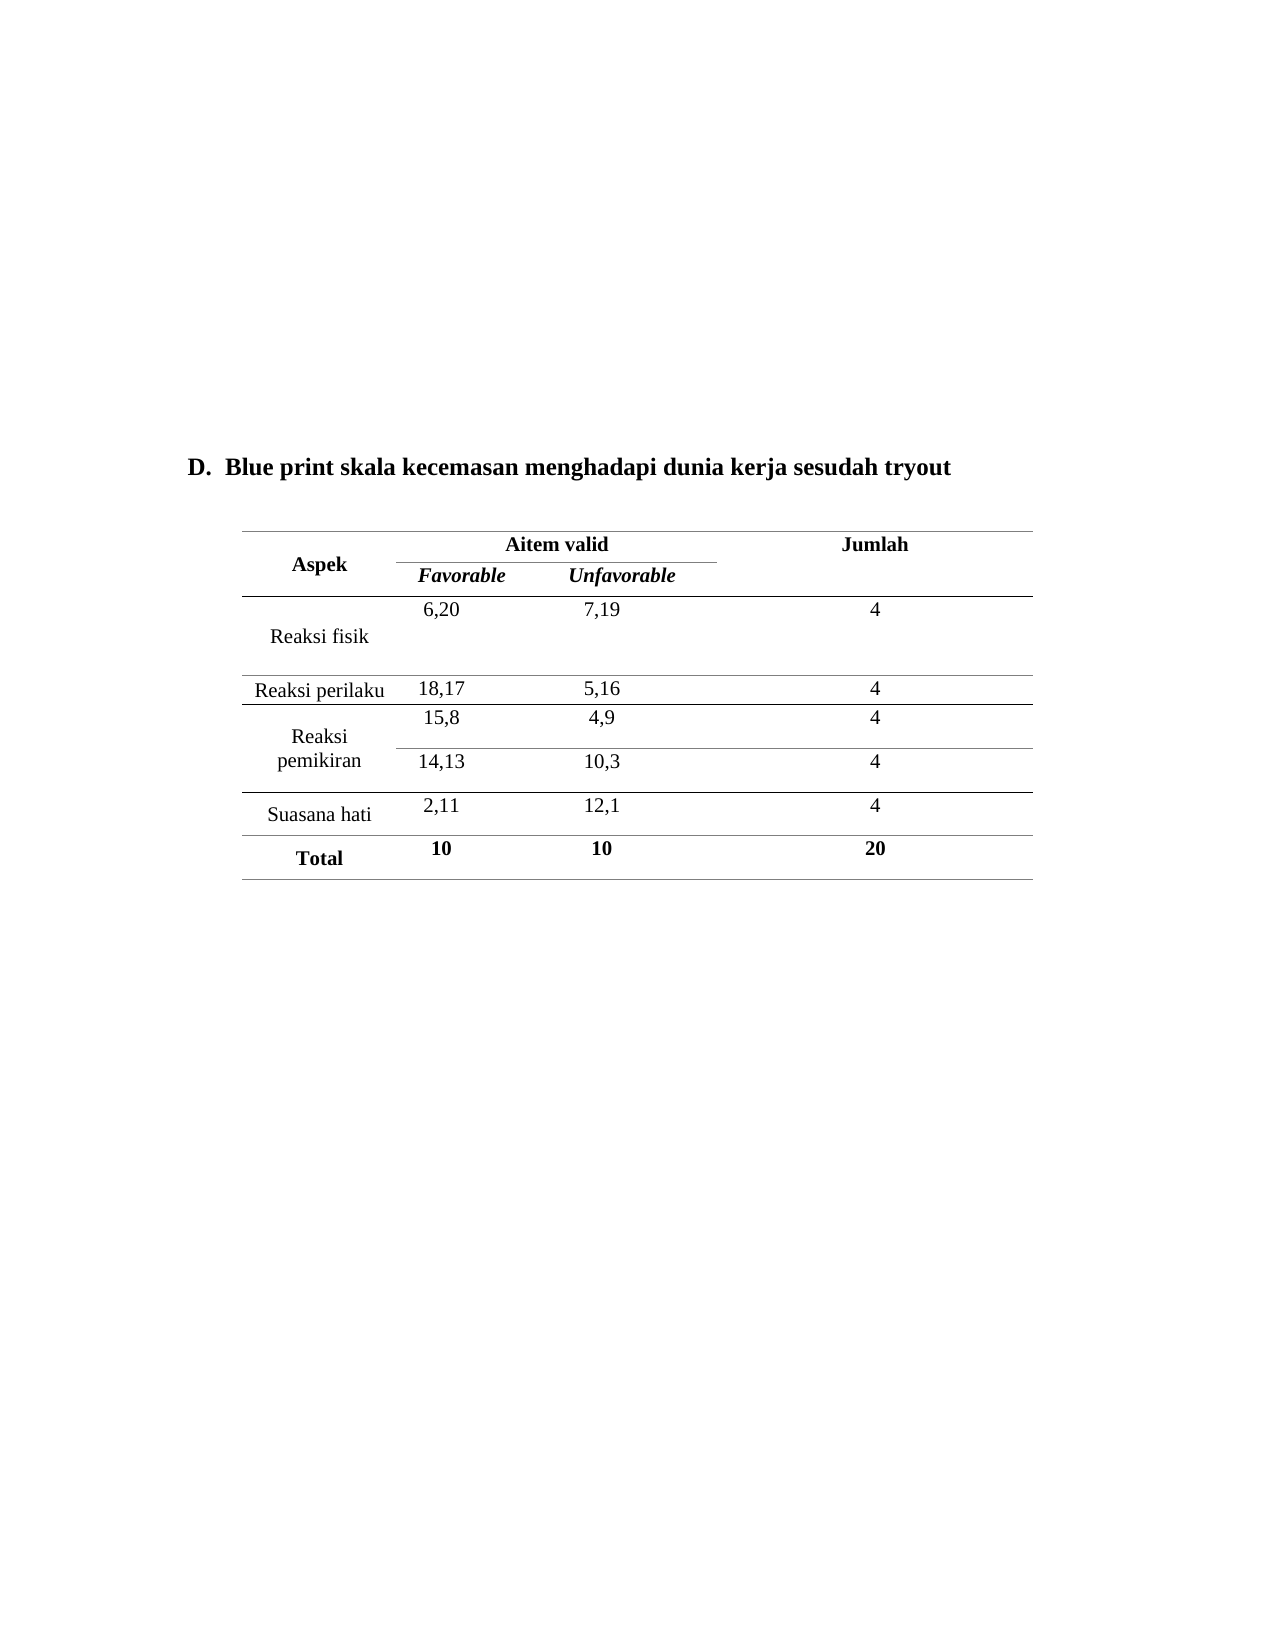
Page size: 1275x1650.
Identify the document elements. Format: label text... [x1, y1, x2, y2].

table_cell 6,20 [396, 597, 486, 674]
table_header Jumlah [717, 532, 1033, 596]
table_cell 15,8 [396, 705, 486, 748]
table_cell 18,17 [396, 676, 486, 704]
table_cell Suasana hati [242, 793, 396, 835]
table_cell 2,11 [396, 793, 486, 835]
table_cell Reaksi fisik [242, 597, 396, 674]
table_cell Reaksi pemikiran [242, 705, 396, 792]
table_cell 5,16 [486, 676, 717, 704]
table_cell 10 [486, 836, 717, 879]
table_cell 7,19 [486, 597, 717, 674]
table_cell 4 [717, 793, 1033, 835]
table_cell 10 [396, 836, 486, 879]
table_cell 4 [717, 705, 1033, 748]
table_cell 10,3 [486, 749, 717, 792]
table_cell 20 [717, 836, 1033, 879]
table_cell Favorable [396, 563, 529, 596]
table_cell Total [242, 836, 396, 879]
table_header Aspek [242, 532, 396, 596]
table_cell 12,1 [486, 793, 717, 835]
table_cell 14,13 [396, 749, 486, 792]
table_cell 4,9 [486, 705, 717, 748]
table_cell 4 [717, 749, 1033, 792]
table_cell 4 [717, 676, 1033, 704]
list Blue print skala kecemasan menghadapi dunia kerja sesudah tryout [187, 452, 1125, 481]
table_cell Unfavorable [529, 563, 717, 596]
table_header Aitem valid [396, 532, 717, 562]
table_cell Reaksi perilaku [242, 676, 396, 704]
table_cell 4 [717, 597, 1033, 674]
